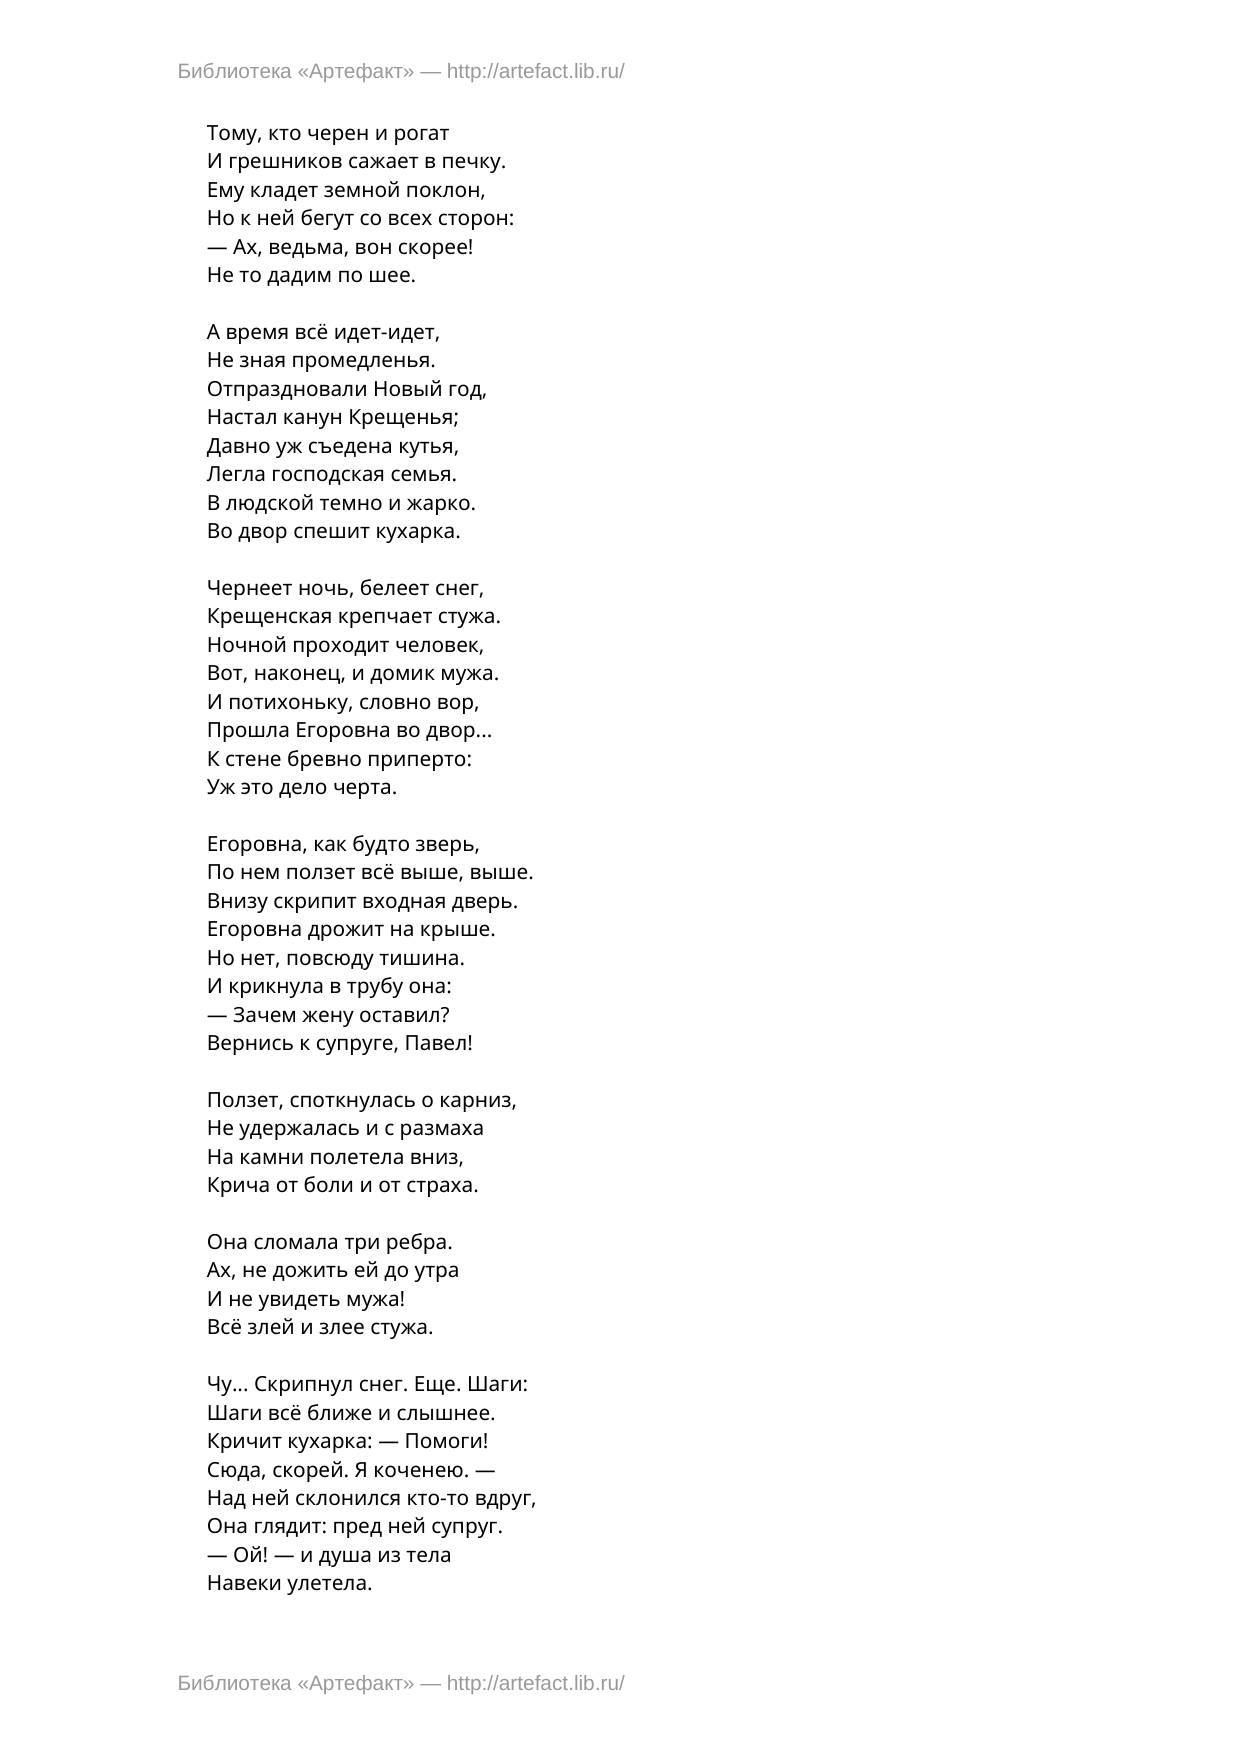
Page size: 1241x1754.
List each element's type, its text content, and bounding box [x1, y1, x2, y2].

text Уж это дело черта. [177, 772, 1122, 801]
text И не увидеть мужа! [177, 1284, 1122, 1312]
text Всё злей и злее стужа. [177, 1312, 1122, 1341]
text Она глядит: пред ней супруг. [177, 1512, 1122, 1540]
text По нем ползет всё выше, выше. [177, 857, 1122, 886]
text А время всё идет-идет, [177, 317, 1122, 346]
text Вот, наконец, и домик мужа. [177, 658, 1122, 687]
text Прошла Егоровна во двор... [177, 715, 1122, 744]
text Она сломала три ребра. [177, 1227, 1122, 1256]
text Не то дадим по шее. [177, 260, 1122, 289]
text Вернись к супруге, Павел! [177, 1028, 1122, 1057]
text Но к ней бегут со всех сторон: [177, 203, 1122, 232]
text И потихоньку, словно вор, [177, 687, 1122, 715]
text Егоровна, как будто зверь, [177, 829, 1122, 857]
text Легла господская семья. [177, 459, 1122, 488]
text И грешников сажает в печку. [177, 147, 1122, 175]
text И крикнула в трубу она: [177, 971, 1122, 1000]
text Но нет, повсюду тишина. [177, 943, 1122, 971]
text В людской темно и жарко. [177, 488, 1122, 516]
text Во двор спешит кухарка. [177, 516, 1122, 545]
text — Зачем жену оставил? [177, 1000, 1122, 1028]
text Настал канун Крещенья; [177, 402, 1122, 431]
text Не удержалась и с размаха [177, 1113, 1122, 1142]
text Чернеет ночь, белеет снег, [177, 573, 1122, 602]
text Ночной проходит человек, [177, 630, 1122, 658]
text Крича от боли и от страха. [177, 1170, 1122, 1199]
text Кричит кухарка: — Помоги! [177, 1426, 1122, 1455]
text Ах, не дожить ей до утра [177, 1256, 1122, 1284]
text Внизу скрипит входная дверь. [177, 886, 1122, 914]
text Егоровна дрожит на крыше. [177, 914, 1122, 943]
text Отпраздновали Новый год, [177, 374, 1122, 402]
text На камни полетела вниз, [177, 1142, 1122, 1170]
text Тому, кто черен и рогат [177, 118, 1122, 147]
text Навеки улетела. [177, 1568, 1122, 1597]
text Шаги всё ближе и слышнее. [177, 1398, 1122, 1426]
text Сюда, скорей. Я коченею. — [177, 1455, 1122, 1483]
text К стене бревно приперто: [177, 744, 1122, 772]
text Ему кладет земной поклон, [177, 175, 1122, 203]
text Над ней склонился кто-то вдруг, [177, 1483, 1122, 1512]
text Давно уж съедена кутья, [177, 431, 1122, 459]
text Не зная промедленья. [177, 346, 1122, 374]
text — Ах, ведьма, вон скорее! [177, 232, 1122, 260]
text — Ой! — и душа из тела [177, 1540, 1122, 1568]
text Чу... Скрипнул снег. Еще. Шаги: [177, 1369, 1122, 1398]
text Крещенская крепчает стужа. [177, 602, 1122, 630]
text Ползет, споткнулась о карниз, [177, 1085, 1122, 1113]
